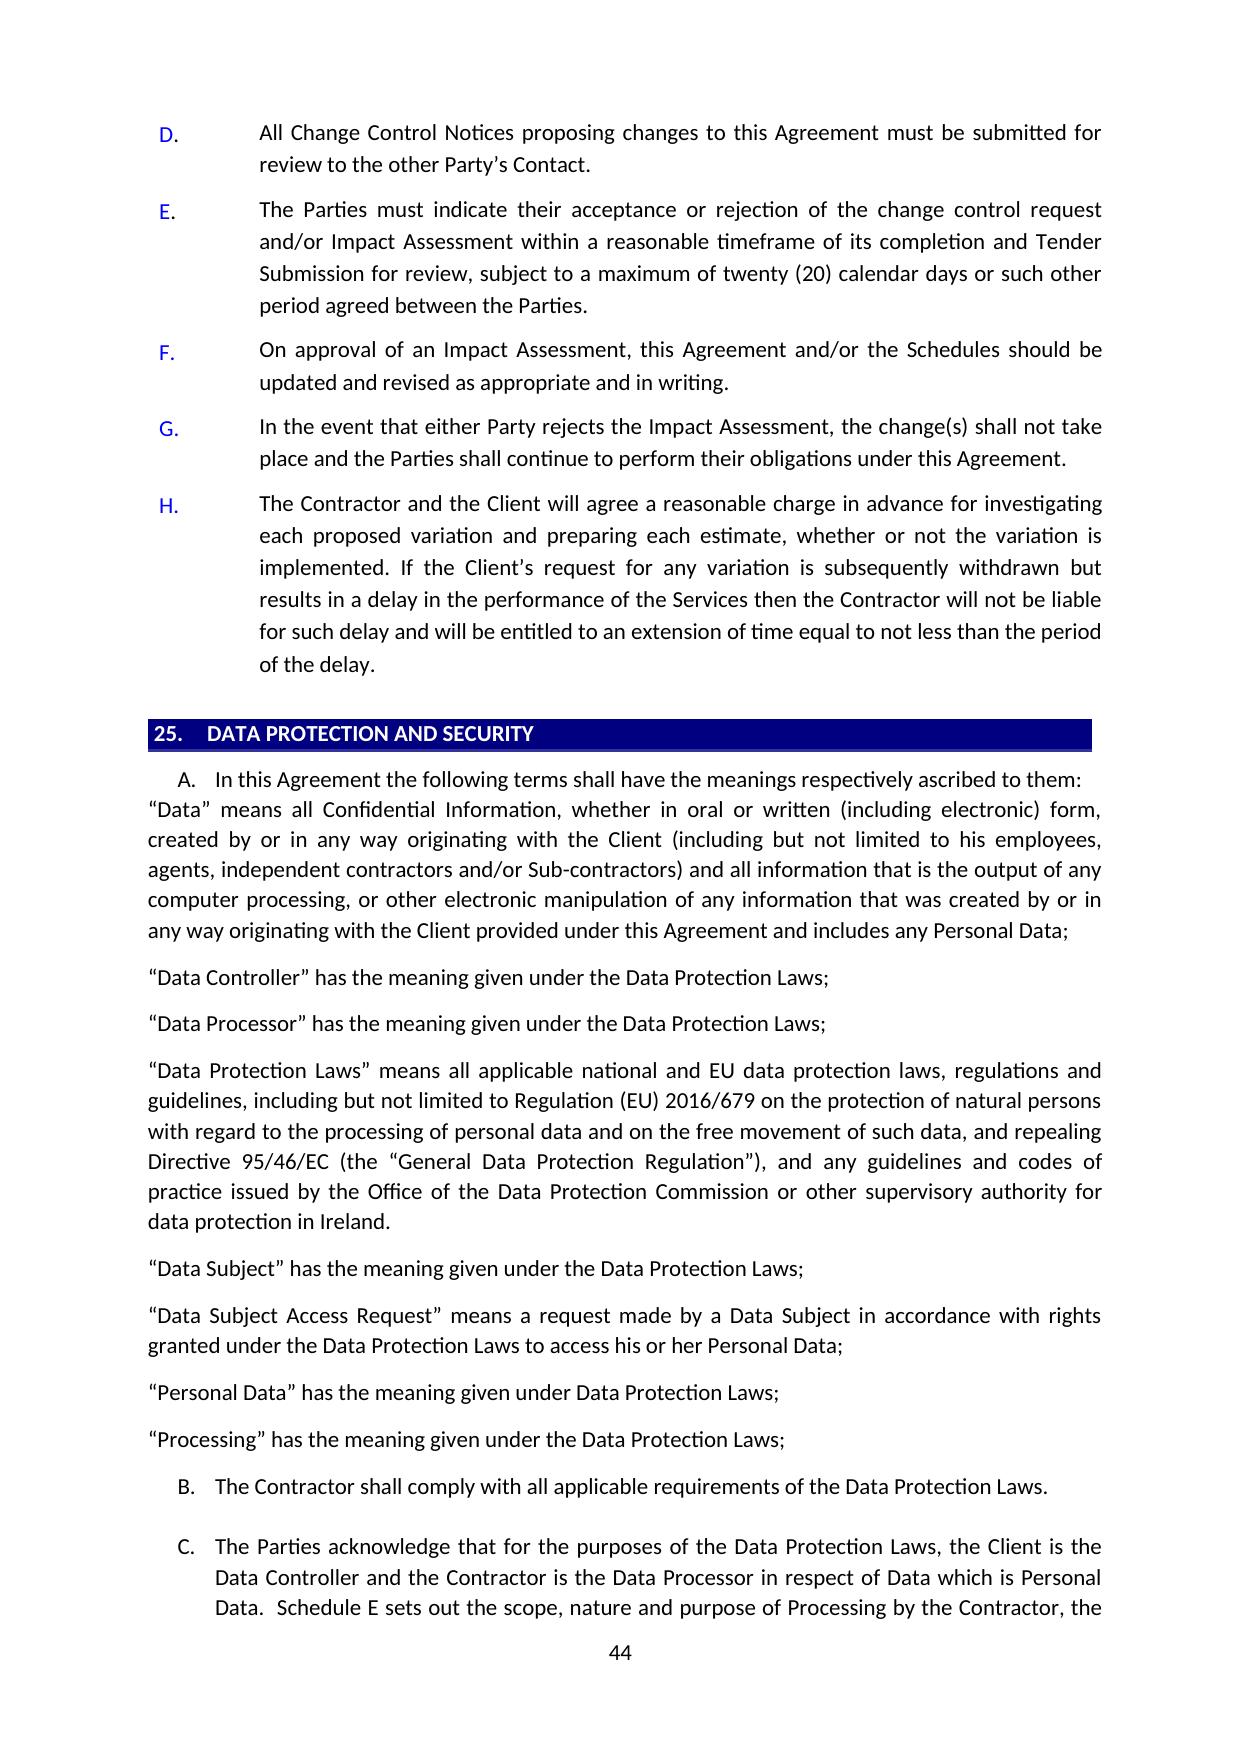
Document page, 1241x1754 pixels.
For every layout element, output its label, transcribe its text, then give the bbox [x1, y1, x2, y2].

table_cell F. [148, 336, 248, 412]
table_cell The Parties must indicate their acceptance or rejection of the change control request and/or Impact Assessment within a reasonable timeframe of its completion and Tender Submission for review, subject to a maximum of twenty (20) calendar days or such other period agreed between the Parties. [248, 195, 1115, 336]
table_cell The Contractor and the Client will agree a reasonable charge in advance for investigating each proposed variation and preparing each estimate, whether or not the variation is implemented. If the Client’s request for any variation is subsequently withdrawn but results in a delay in the performance of the Services then the Contractor will not be liable for such delay and will be entitled to an extension of time equal to not less than the period of the delay. [248, 489, 1115, 694]
table_cell All Change Control Notices proposing changes to this Agreement must be submitted for review to the other Party’s Contact. [248, 118, 1115, 195]
table_cell H. [148, 489, 248, 694]
table_cell E. [148, 195, 248, 336]
subtitle 25. DATA PROTECTION AND SECURITY [148, 719, 1092, 749]
table_cell On approval of an Impact Assessment, this Agreement and/or the Schedules should be updated and revised as appropriate and in writing. [248, 336, 1115, 412]
table_cell D. [148, 118, 248, 195]
table_cell G. [148, 412, 248, 489]
table_cell In the event that either Party rejects the Impact Assessment, the change(s) shall not take place and the Parties shall continue to perform their obligations under this Agreement. [248, 412, 1115, 489]
